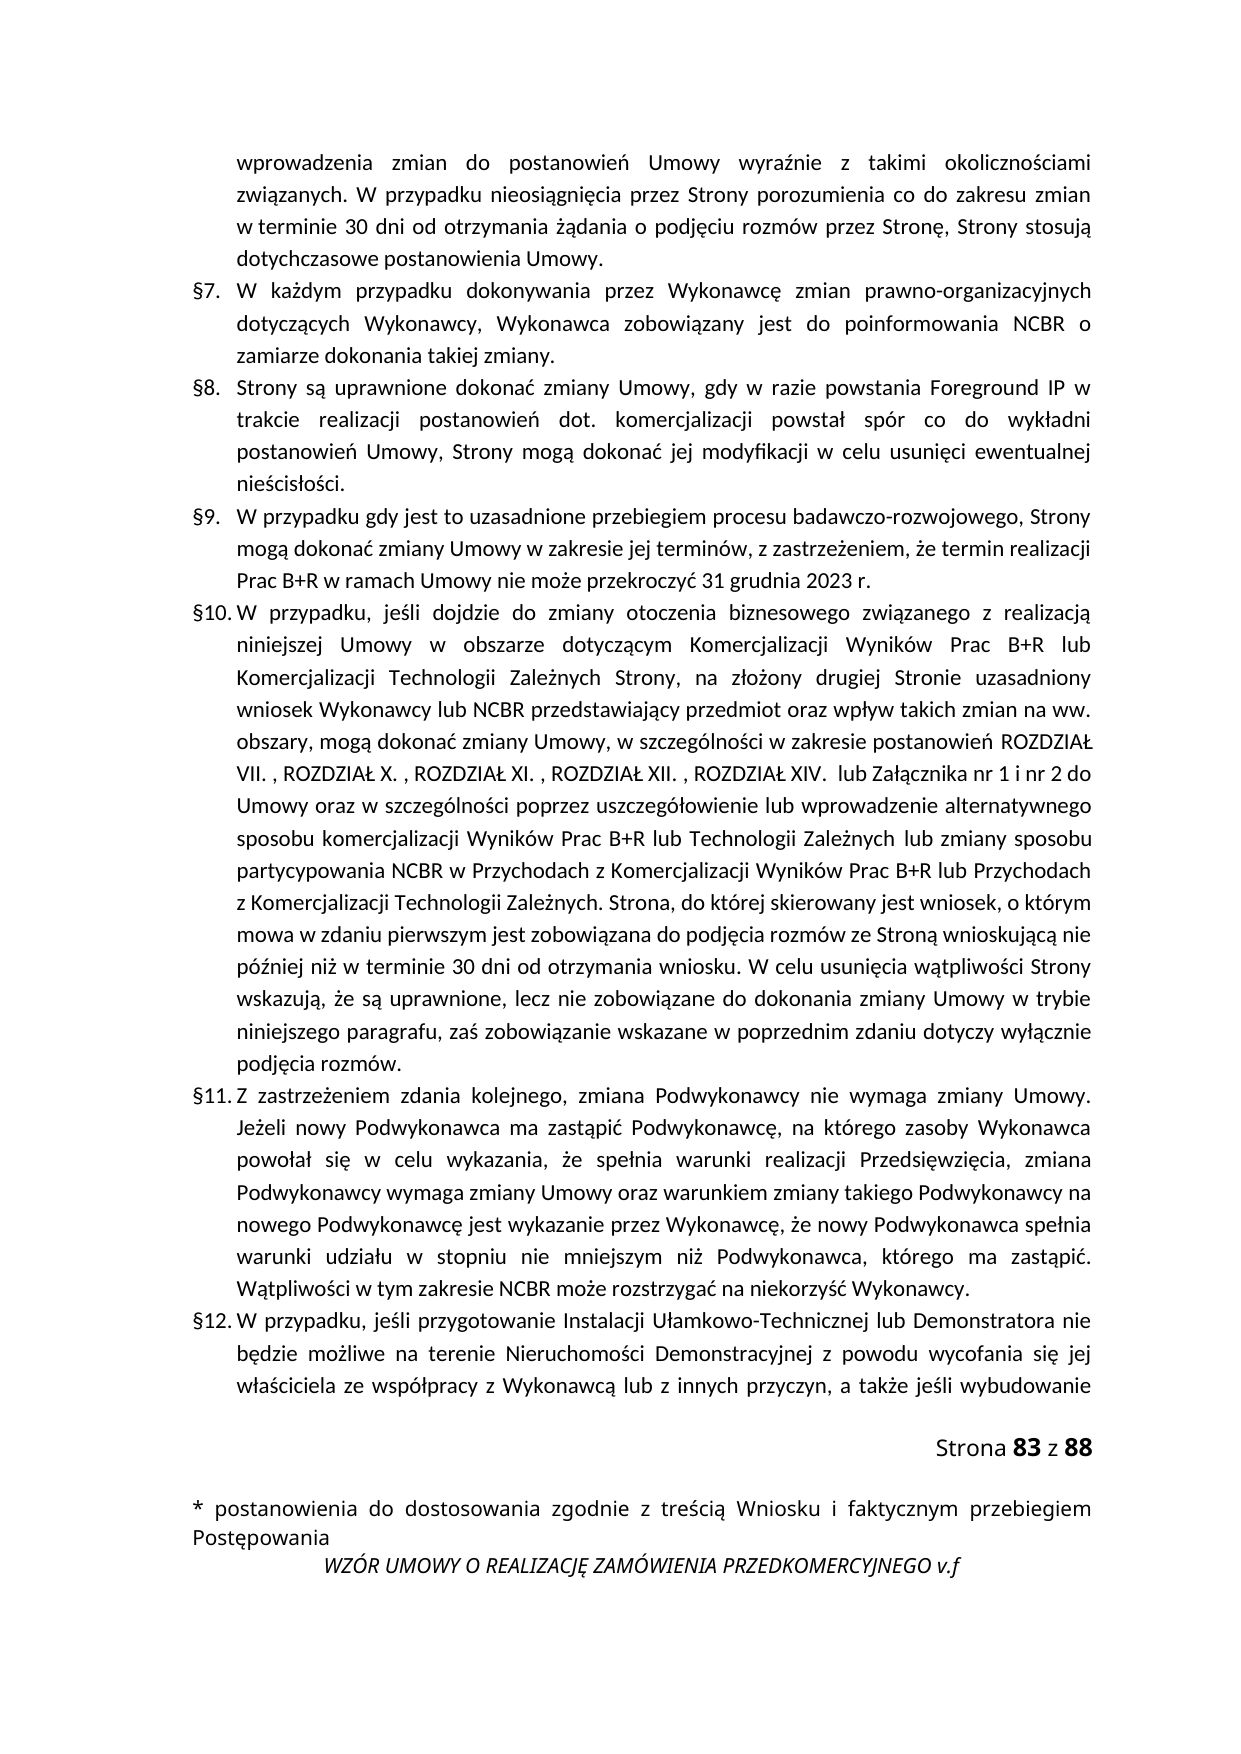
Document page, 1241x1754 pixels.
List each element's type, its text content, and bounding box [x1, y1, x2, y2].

list Strony są uprawnione dokonać zmiany Umowy, gdy w razie powstania Foreground IP w trakcie realizacji postanowień dot. komercjalizacji powstał spór co do wykładni postanowień Umowy, Strony mogą dokonać jej modyfikacji w celu usunięci ewentualnej nieścisłości. [192, 373, 1093, 498]
list Z zastrzeżeniem zdania kolejnego, zmiana Podwykonawcy nie wymaga zmiany Umowy. Jeżeli nowy Podwykonawca ma zastąpić Podwykonawcę, na którego zasoby Wykonawca powołał się w celu wykazania, że spełnia warunki realizacji Przedsięwzięcia, zmiana Podwykonawcy wymaga zmiany Umowy oraz warunkiem zmiany takiego Podwykonawcy na nowego Podwykonawcę jest wykazanie przez Wykonawcę, że nowy Podwykonawca spełnia warunki udziału w stopniu nie mniejszym niż Podwykonawca, którego ma zastąpić. Wątpliwości w tym zakresie NCBR może rozstrzygać na niekorzyść Wykonawcy. [192, 1081, 1093, 1302]
list W każdym przypadku dokonywania przez Wykonawcę zmian prawno-organizacyjnych dotyczących Wykonawcy, Wykonawca zobowiązany jest do poinformowania NCBR o zamiarze dokonania takiej zmiany. [192, 276, 1093, 369]
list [192, 1306, 1093, 1399]
list W przypadku, jeśli dojdzie do zmiany otoczenia biznesowego związanego z realizacją niniejszej Umowy w obszarze dotyczącym Komercjalizacji Wyników Prac B+R lub Komercjalizacji Technologii Zależnych Strony, na złożony drugiej Stronie uzasadniony wniosek Wykonawcy lub NCBR przedstawiający przedmiot oraz wpływ takich zmian na ww. obszary, mogą dokonać zmiany Umowy, w szczególności w zakresie postanowień ROZDZIAŁ VII. , ROZDZIAŁ X. , ROZDZIAŁ XI. , ROZDZIAŁ XII. , ROZDZIAŁ XIV. lub Załącznika nr 1 i nr 2 do Umowy oraz w szczególności poprzez uszczegółowienie lub wprowadzenie alternatywnego sposobu komercjalizacji Wyników Prac B+R lub Technologii Zależnych lub zmiany sposobu partycypowania NCBR w Przychodach z Komercjalizacji Wyników Prac B+R lub Przychodach z Komercjalizacji Technologii Zależnych. Strona, do której skierowany jest wniosek, o którym mowa w zdaniu pierwszym jest zobowiązana do podjęcia rozmów ze Stroną wnioskującą nie później niż w terminie 30 dni od otrzymania wniosku. W celu usunięcia wątpliwości Strony wskazują, że są uprawnione, lecz nie zobowiązane do dokonania zmiany Umowy w trybie niniejszego paragrafu, zaś zobowiązanie wskazane w poprzednim zdaniu dotyczy wyłącznie podjęcia rozmów. [192, 598, 1093, 1077]
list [192, 148, 1093, 272]
list W przypadku gdy jest to uzasadnione przebiegiem procesu badawczo-rozwojowego, Strony mogą dokonać zmiany Umowy w zakresie jej terminów, z zastrzeżeniem, że termin realizacji Prac B+R w ramach Umowy nie może przekroczyć 31 grudnia 2023 r. [192, 502, 1093, 594]
